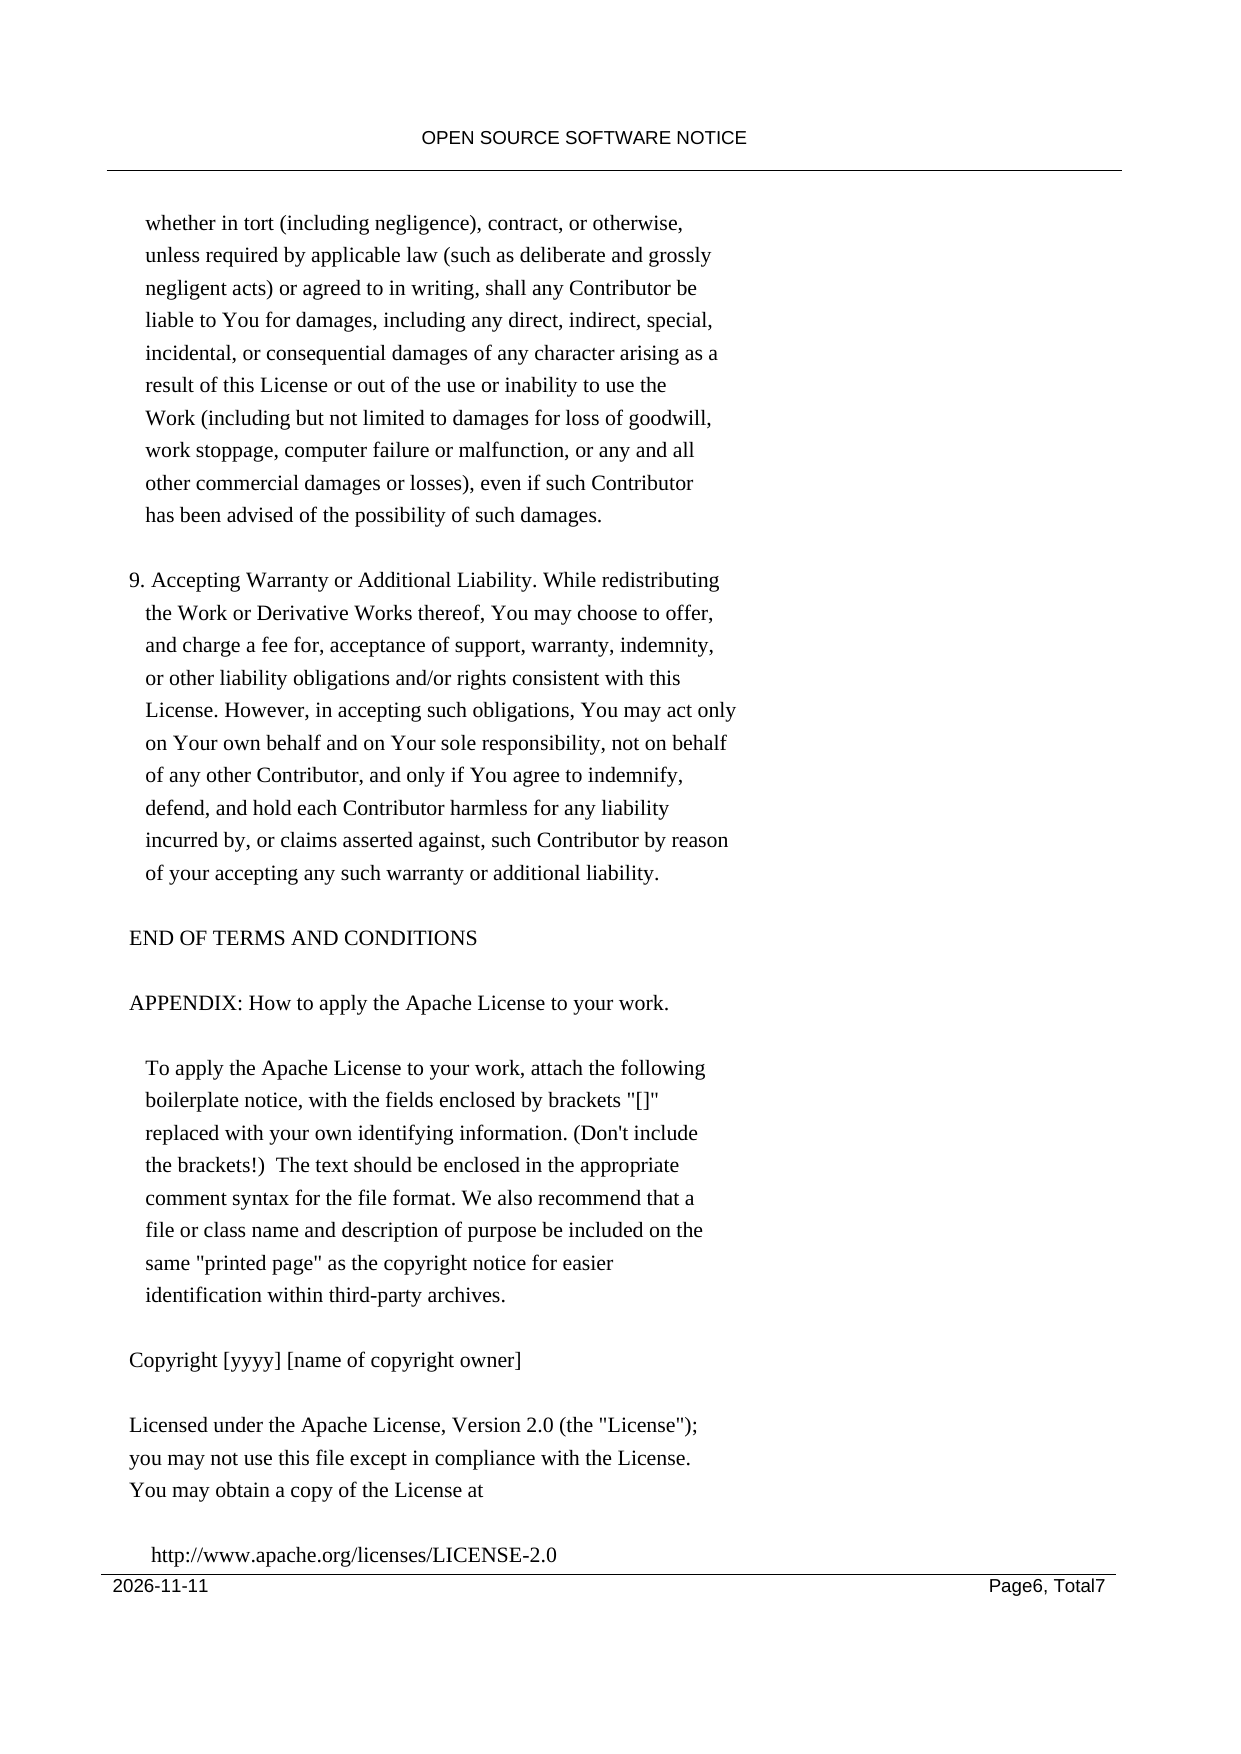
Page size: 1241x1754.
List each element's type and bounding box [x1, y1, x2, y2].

text [112, 206, 1128, 1571]
